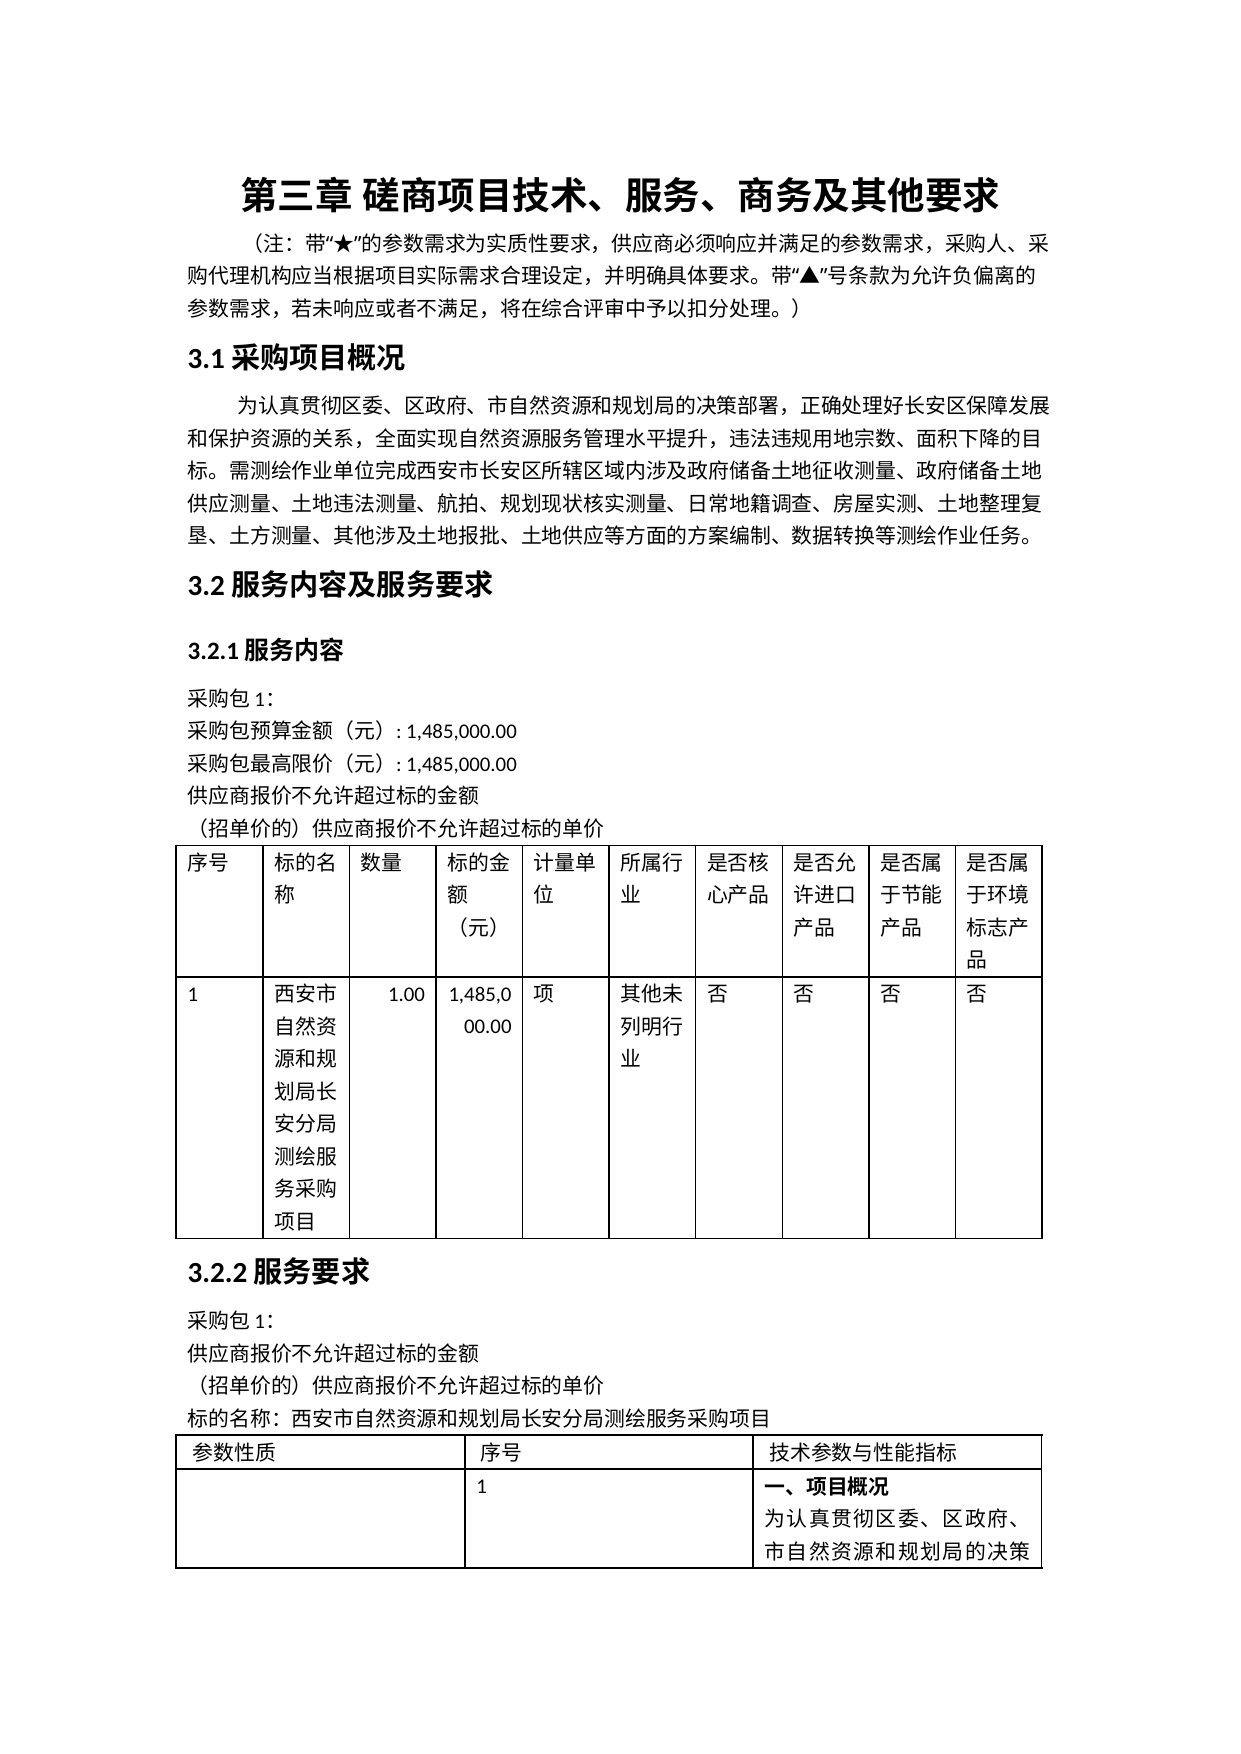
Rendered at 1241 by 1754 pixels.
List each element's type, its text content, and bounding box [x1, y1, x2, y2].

table_header 技术参数与性能指标 [754, 1436, 1041, 1468]
text 3.2.1服务内容 [187, 617, 1053, 682]
table_cell 1 [177, 978, 262, 1238]
table_cell 否 [956, 978, 1041, 1238]
table_cell 其他未列明行业 [610, 978, 695, 1238]
text 为认真贯彻区委、区政府、市自然资源和规划局的决策部署，正确处理好长安区保障发展和保护资源的关系，全面实现自然资源服务管理水平提升，违法违规用地宗数、面积下降的目标。需测绘作业单位完成西安市长安区所辖区域内涉及政府储备土地征收测量、政府储备土地供应测量、土地违法测量、航拍、规划现状核实测量、日常地籍调查、房屋实测、土地整理复垦、土方测量、其他涉及土地报批、土地供应等方面的方案编制、数据转换等测绘作业任务。 [187, 389, 1053, 552]
table_cell 1.00 [350, 978, 435, 1238]
table_header 所属行业 [610, 846, 695, 976]
table_cell 西安市自然资源和规划局长安分局测绘服务采购项目 [264, 978, 349, 1238]
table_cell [754, 1470, 1041, 1567]
text （招单价的）供应商报价不允许超过标的单价 [187, 812, 1053, 844]
table_header 参数性质 [177, 1436, 464, 1468]
table_cell 1 [466, 1470, 752, 1567]
text 采购包预算金额（元）: 1,485,000.00 [187, 714, 1053, 747]
table_header 是否允许进口产品 [783, 846, 868, 976]
text （招单价的）供应商报价不允许超过标的单价 [187, 1369, 1053, 1402]
table_cell 1,485,000.00 [437, 978, 522, 1238]
table_header 序号 [466, 1436, 752, 1468]
text 3.2.2服务要求 [187, 1239, 1053, 1304]
table_cell 否 [783, 978, 868, 1238]
table_header 序号 [177, 846, 262, 976]
text （注：带“★”的参数需求为实质性要求，供应商必须响应并满足的参数需求，采购人、采购代理机构应当根据项目实际需求合理设定，并明确具体要求。带“▲”号条款为允许负偏离的参数需求，若未响应或者不满足，将在综合评审中予以扣分处理。） [187, 227, 1053, 324]
table_header 是否核心产品 [696, 846, 782, 976]
text 采购包1： [187, 682, 1053, 714]
text 供应商报价不允许超过标的金额 [187, 1337, 1053, 1369]
table_header 标的名称 [264, 846, 349, 976]
text 采购包最高限价（元）: 1,485,000.00 [187, 747, 1053, 779]
table_header 数量 [350, 846, 435, 976]
text 3.1采购项目概况 [187, 324, 1053, 389]
text 3.2服务内容及服务要求 [187, 552, 1053, 617]
text 标的名称：西安市自然资源和规划局长安分局测绘服务采购项目 [187, 1402, 1053, 1434]
text 采购包1： [187, 1304, 1053, 1337]
text 第三章 磋商项目技术、服务、商务及其他要求 [187, 162, 1053, 227]
table_header 是否属于环境标志产品 [956, 846, 1041, 976]
table_cell 项 [523, 978, 608, 1238]
table_header 计量单位 [523, 846, 608, 976]
text 供应商报价不允许超过标的金额 [187, 779, 1053, 812]
table_cell [177, 1470, 464, 1567]
table_header 标的金额 （元） [437, 846, 522, 976]
table_header 是否属于节能产品 [870, 846, 955, 976]
table_cell 否 [696, 978, 782, 1238]
table_cell 否 [870, 978, 955, 1238]
